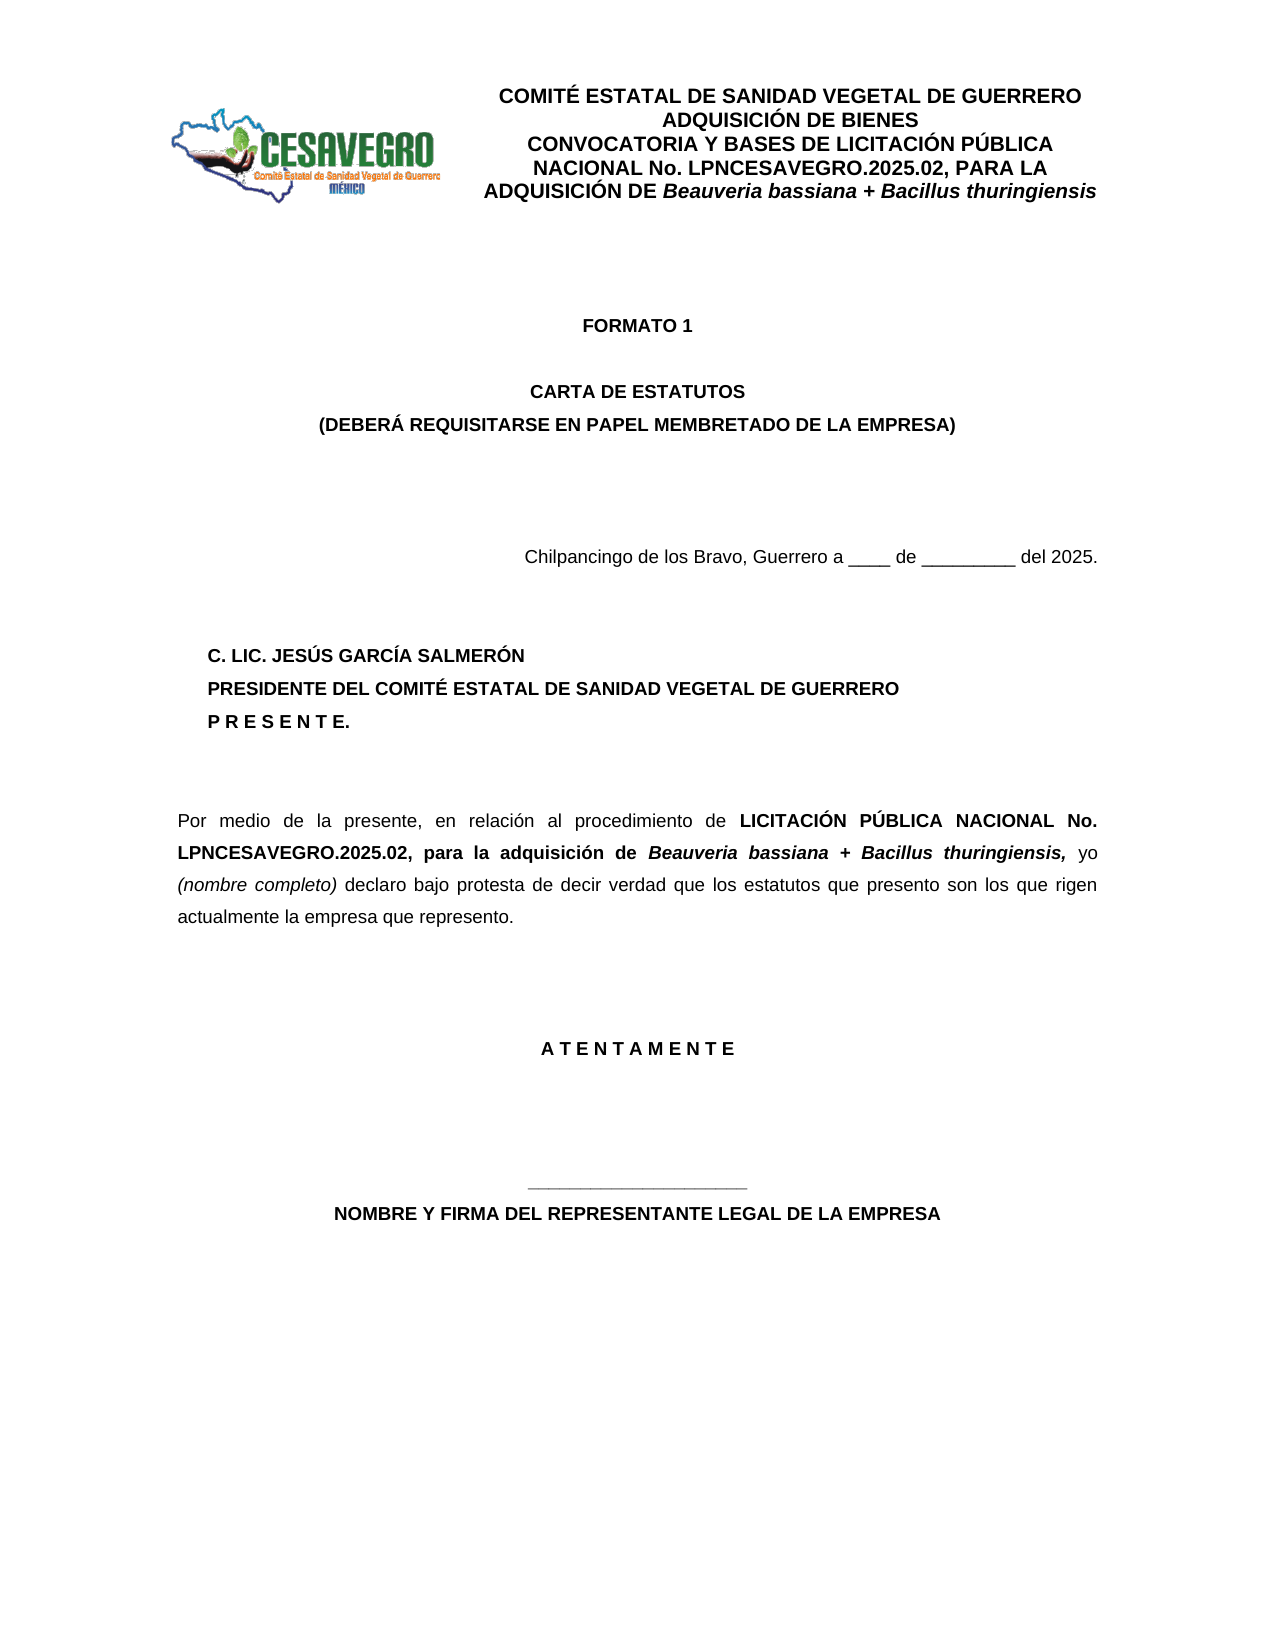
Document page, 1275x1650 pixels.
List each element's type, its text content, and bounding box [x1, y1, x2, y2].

text CARTA DE ESTATUTOS [177, 380, 1098, 403]
text A T E N T A M E N T E [177, 1038, 1098, 1060]
text PRESIDENTE DEL COMITÉ ESTATAL DE SANIDAD VEGETAL DE GUERRERO [177, 677, 1098, 700]
text FORMATO 1 [177, 314, 1098, 337]
text NOMBRE Y FIRMA DEL REPRESENTANTE LEGAL DE LA EMPRESA [177, 1203, 1098, 1225]
picture [171, 108, 440, 205]
text P R E S E N T E. [177, 710, 1098, 733]
text _____________________ [177, 1170, 1098, 1192]
text Chilpancingo de los Bravo, Guerrero a ____ de _________ del 2025. [177, 545, 1098, 568]
text C. LIC. JESÚS GARCÍA SALMERÓN [177, 644, 1098, 667]
text Por medio de la presente, en relación al procedimiento de LICITACIÓN PÚBLICA NACIONAL No. LPNCESAVEGRO.2025.02, para la adquisición de Beauveria bassiana + Bacillus thuringiensis, yo (nombre completo) declaro bajo protesta de decir verdad que los estatutos que presento son los que rigen actualmente la empresa que represento. [177, 809, 1098, 928]
text (DEBERÁ REQUISITARSE EN PAPEL MEMBRETADO DE LA EMPRESA) [177, 413, 1098, 436]
